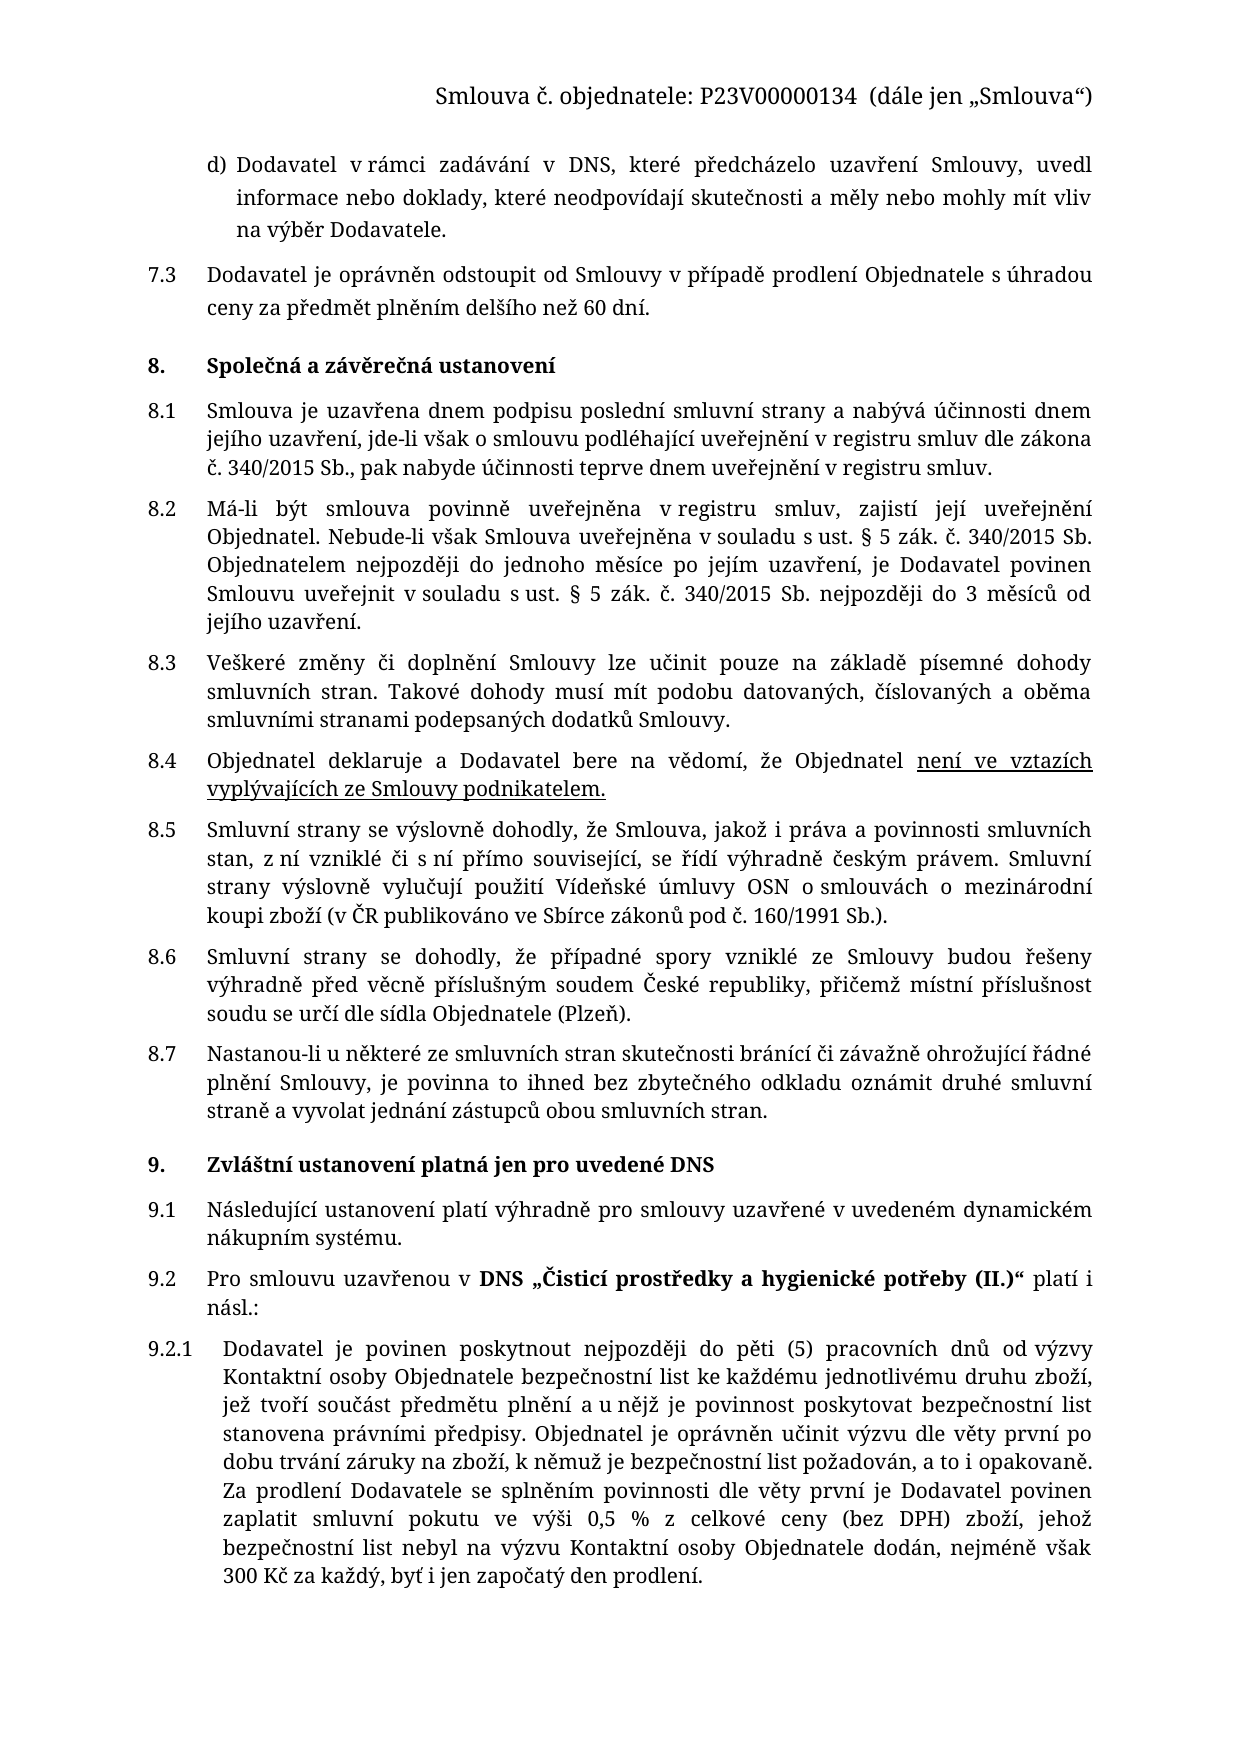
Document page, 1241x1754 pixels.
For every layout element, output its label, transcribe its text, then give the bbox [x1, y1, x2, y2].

list Následující ustanovení platí výhradně pro smlouvy uzavřené v uvedeném dynamickém nákupním systému. [148, 1195, 1093, 1252]
list Smluvní strany se dohodly, že případné spory vzniklé ze Smlouvy budou řešeny výhradně před věcně příslušným soudem České republiky, přičemž místní příslušnost soudu se určí dle sídla Objednatele (Plzeň). [148, 942, 1093, 1027]
list Společná a závěrečná ustanovení [148, 351, 1093, 379]
list Dodavatel je oprávněn odstoupit od Smlouvy v případě prodlení Objednatele s úhradou ceny za předmět plněním delšího než 60 dní. [148, 261, 1093, 322]
list Dodavatel v rámci zadávání v DNS, které předcházelo uzavření Smlouvy, uvedl informace nebo doklady, které neodpovídají skutečnosti a měly nebo mohly mít vliv na výběr Dodavatele. [207, 150, 1093, 244]
list Má-li být smlouva povinně uveřejněna v registru smluv, zajistí její uveřejnění Objednatel. Nebude-li však Smlouva uveřejněna v souladu s ust. § 5 zák. č. 340/2015 Sb. Objednatelem nejpozději do jednoho měsíce po jejím uzavření, je Dodavatel povinen Smlouvu uveřejnit v souladu s ust. § 5 zák. č. 340/2015 Sb. nejpozději do 3 měsíců od jejího uzavření. [148, 494, 1093, 636]
list Zvláštní ustanovení platná jen pro uvedené DNS [148, 1150, 1093, 1178]
list Nastanou-li u některé ze smluvních stran skutečnosti bránící či závažně ohrožující řádné plnění Smlouvy, je povinna to ihned bez zbytečného odkladu oznámit druhé smluvní straně a vyvolat jednání zástupců obou smluvních stran. [148, 1039, 1093, 1125]
list Smluvní strany se výslovně dohodly, že Smlouva, jakož i práva a povinnosti smluvních stan, z ní vzniklé či s ní přímo související, se řídí výhradně českým právem. Smluvní strany výslovně vylučují použití Vídeňské úmluvy OSN o smlouvách o mezinárodní koupi zboží (v ČR publikováno ve Sbírce zákonů pod č. 160/1991 Sb.). [148, 816, 1093, 929]
list Pro smlouvu uzavřenou v DNS „Čisticí prostředky a hygienické potřeby (II.)“ platí i násl.: [148, 1264, 1093, 1321]
list Dodavatel je povinen poskytnout nejpozději do pěti (5) pracovních dnů od výzvy Kontaktní osoby Objednatele bezpečnostní list ke každému jednotlivému druhu zboží, jež tvoří součást předmětu plnění a u nějž je povinnost poskytovat bezpečnostní list stanovena právními předpisy. Objednatel je oprávněn učinit výzvu dle věty první po dobu trvání záruky na zboží, k němuž je bezpečnostní list požadován, a to i opakovaně. Za prodlení Dodavatele se splněním povinnosti dle věty první je Dodavatel povinen zaplatit smluvní pokutu ve výši 0,5 % z celkové ceny (bez DPH) zboží, jehož bezpečnostní list nebyl na výzvu Kontaktní osoby Objednatele dodán, nejméně však 300 Kč za každý, byť i jen započatý den prodlení. [148, 1334, 1093, 1590]
list Veškeré změny či doplnění Smlouvy lze učinit pouze na základě písemné dohody smluvních stran. Takové dohody musí mít podobu datovaných, číslovaných a oběma smluvními stranami podepsaných dodatků Smlouvy. [148, 648, 1093, 734]
list Objednatel deklaruje a Dodavatel bere na vědomí, že Objednatel není ve vztazích vyplývajících ze Smlouvy podnikatelem. [148, 746, 1093, 803]
list Smlouva je uzavřena dnem podpisu poslední smluvní strany a nabývá účinnosti dnem jejího uzavření, jde-li však o smlouvu podléhající uveřejnění v registru smluv dle zákona č. 340/2015 Sb., pak nabyde účinnosti teprve dnem uveřejnění v registru smluv. [148, 396, 1093, 481]
